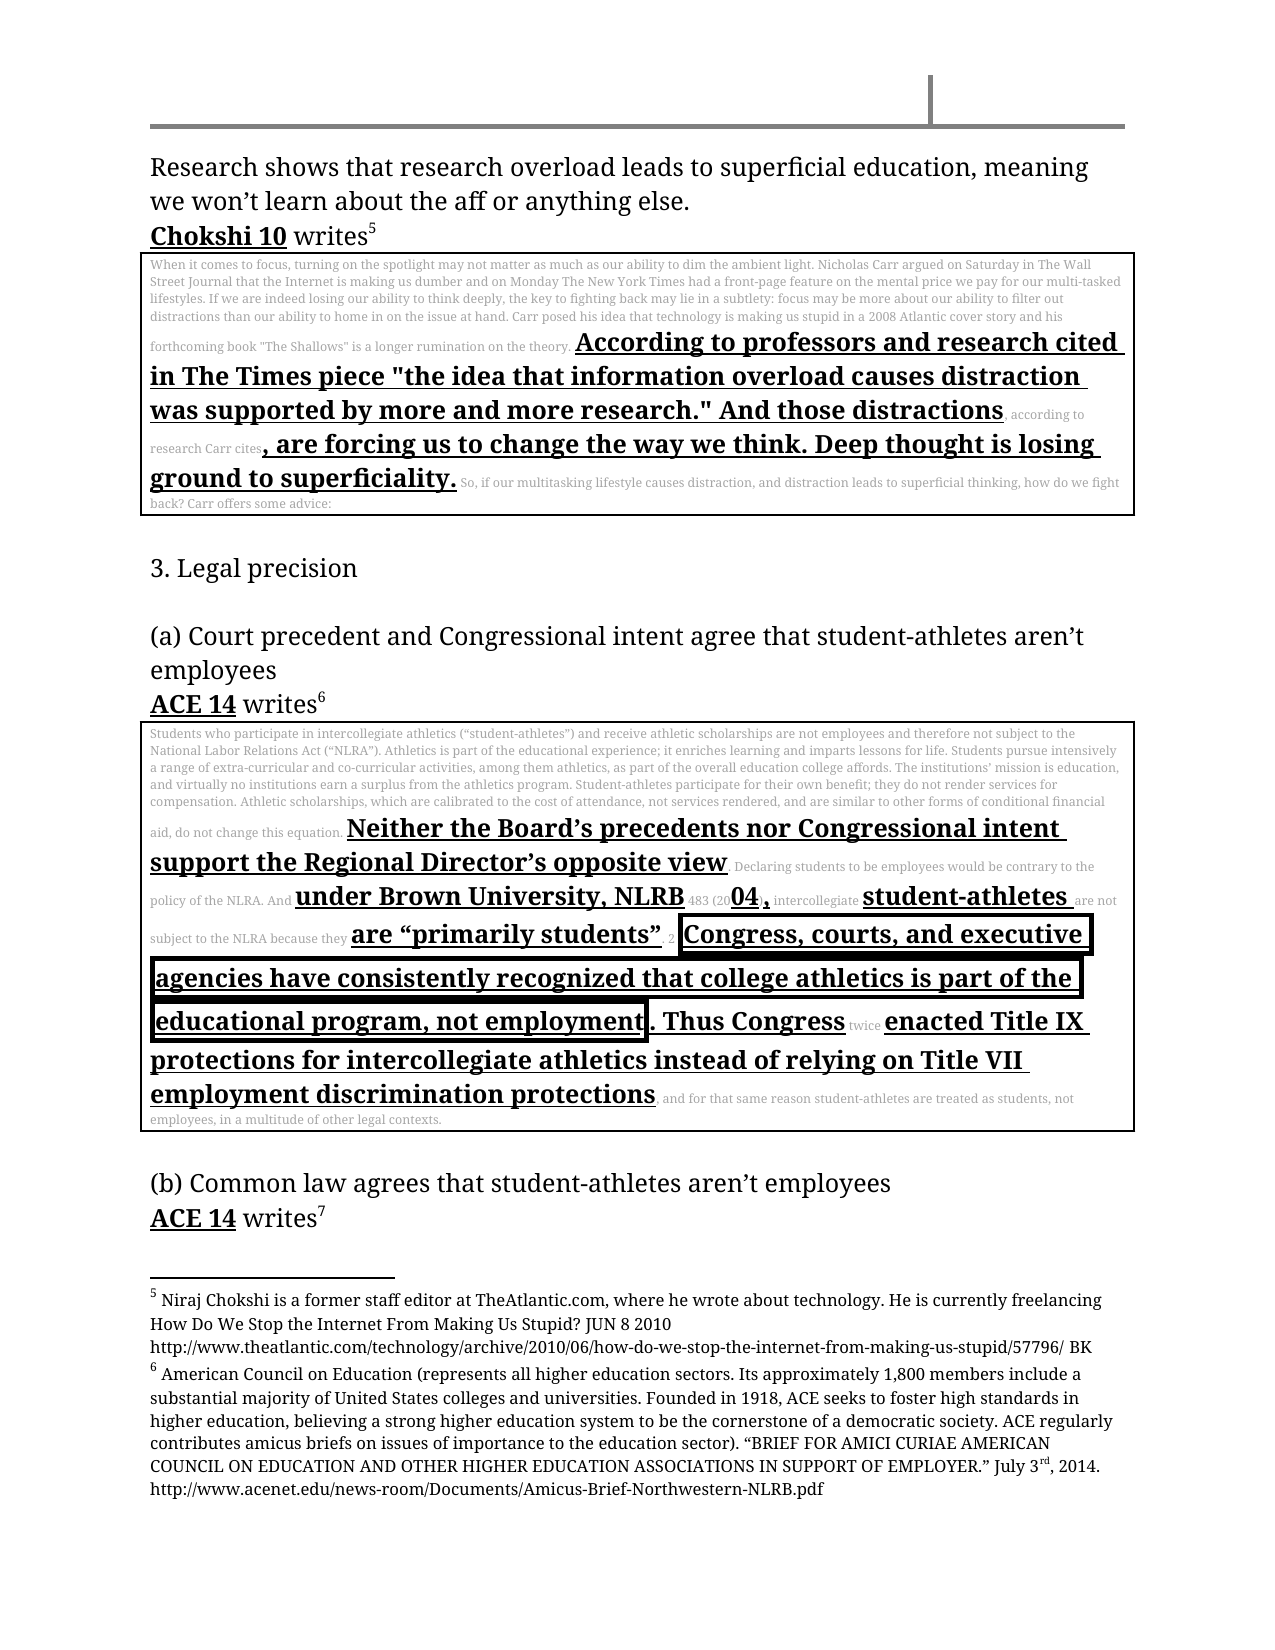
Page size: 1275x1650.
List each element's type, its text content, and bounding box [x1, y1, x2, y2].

text ACE 14 writes [150, 1200, 1125, 1234]
text (b) Common law agrees that student-athletes aren’t employees [150, 1166, 1125, 1200]
text Chokshi 10 writes [150, 218, 1125, 252]
text 3. Legal precision [150, 550, 1125, 584]
text Students who participate in intercollegiate athletics (“student-athletes”) and receive athletic scholarships are not employees and therefore not subject to the National Labor Relations Act (“NLRA”). Athletics is part of the educational experience; it enriches learning and imparts lessons for life. Students pursue intensively a range of extra-curricular and co-curricular activities, among them athletics, as part of the overall education college affords. The institutions’ mission is education, and virtually no institutions earn a surplus from the athletics program. Student-athletes participate for their own benefit; they do not render services for compensation. Athletic scholarships, which are calibrated to the cost of attendance, not services rendered, and are similar to other forms of conditional financial aid, do not change this equation. Neither the Board’s precedents nor Congressional intent support the Regional Director’s opposite view. Declaring students to be employees would be contrary to the policy of the NLRA. And under Brown University, NLRB 483 (2004), intercollegiate student-athletes are not subject to the NLRA because they are “primarily students”. 2 Congress, courts, and executive agencies have consistently recognized that college athletics is part of the educational program, not employment. Thus Congress twice enacted Title IX protections for intercollegiate athletics instead of relying on Title VII employment discrimination protections, and for that same reason student-athletes are treated as students, not employees, in a multitude of other legal contexts. [142, 723, 1133, 1130]
text ACE 14 writes [150, 687, 1125, 721]
text (a) Court precedent and Congressional intent agree that student-athletes aren’t employees [150, 618, 1125, 687]
text Research shows that research overload leads to superficial education, meaning we won’t learn about the aff or anything else. [150, 150, 1125, 218]
text When it comes to focus, turning on the spotlight may not matter as much as our ability to dim the ambient light. Nicholas Carr argued on Saturday in The Wall Street Journal that the Internet is making us dumber and on Monday The New York Times had a front-page feature on the mental price we pay for our multi-tasked lifestyles. If we are indeed losing our ability to think deeply, the key to fighting back may lie in a subtlety: focus may be more about our ability to filter out distractions than our ability to home in on the issue at hand. Carr posed his idea that technology is making us stupid in a 2008 Atlantic cover story and his forthcoming book "The Shallows" is a longer rumination on the theory. According to professors and research cited in The Times piece "the idea that information overload causes distraction was supported by more and more research." And those distractions, according to research Carr cites, are forcing us to change the way we think. Deep thought is losing ground to superficiality. So, if our multitasking lifestyle causes distraction, and distraction leads to superficial thinking, how do we fight back? Carr offers some advice: [142, 254, 1133, 514]
